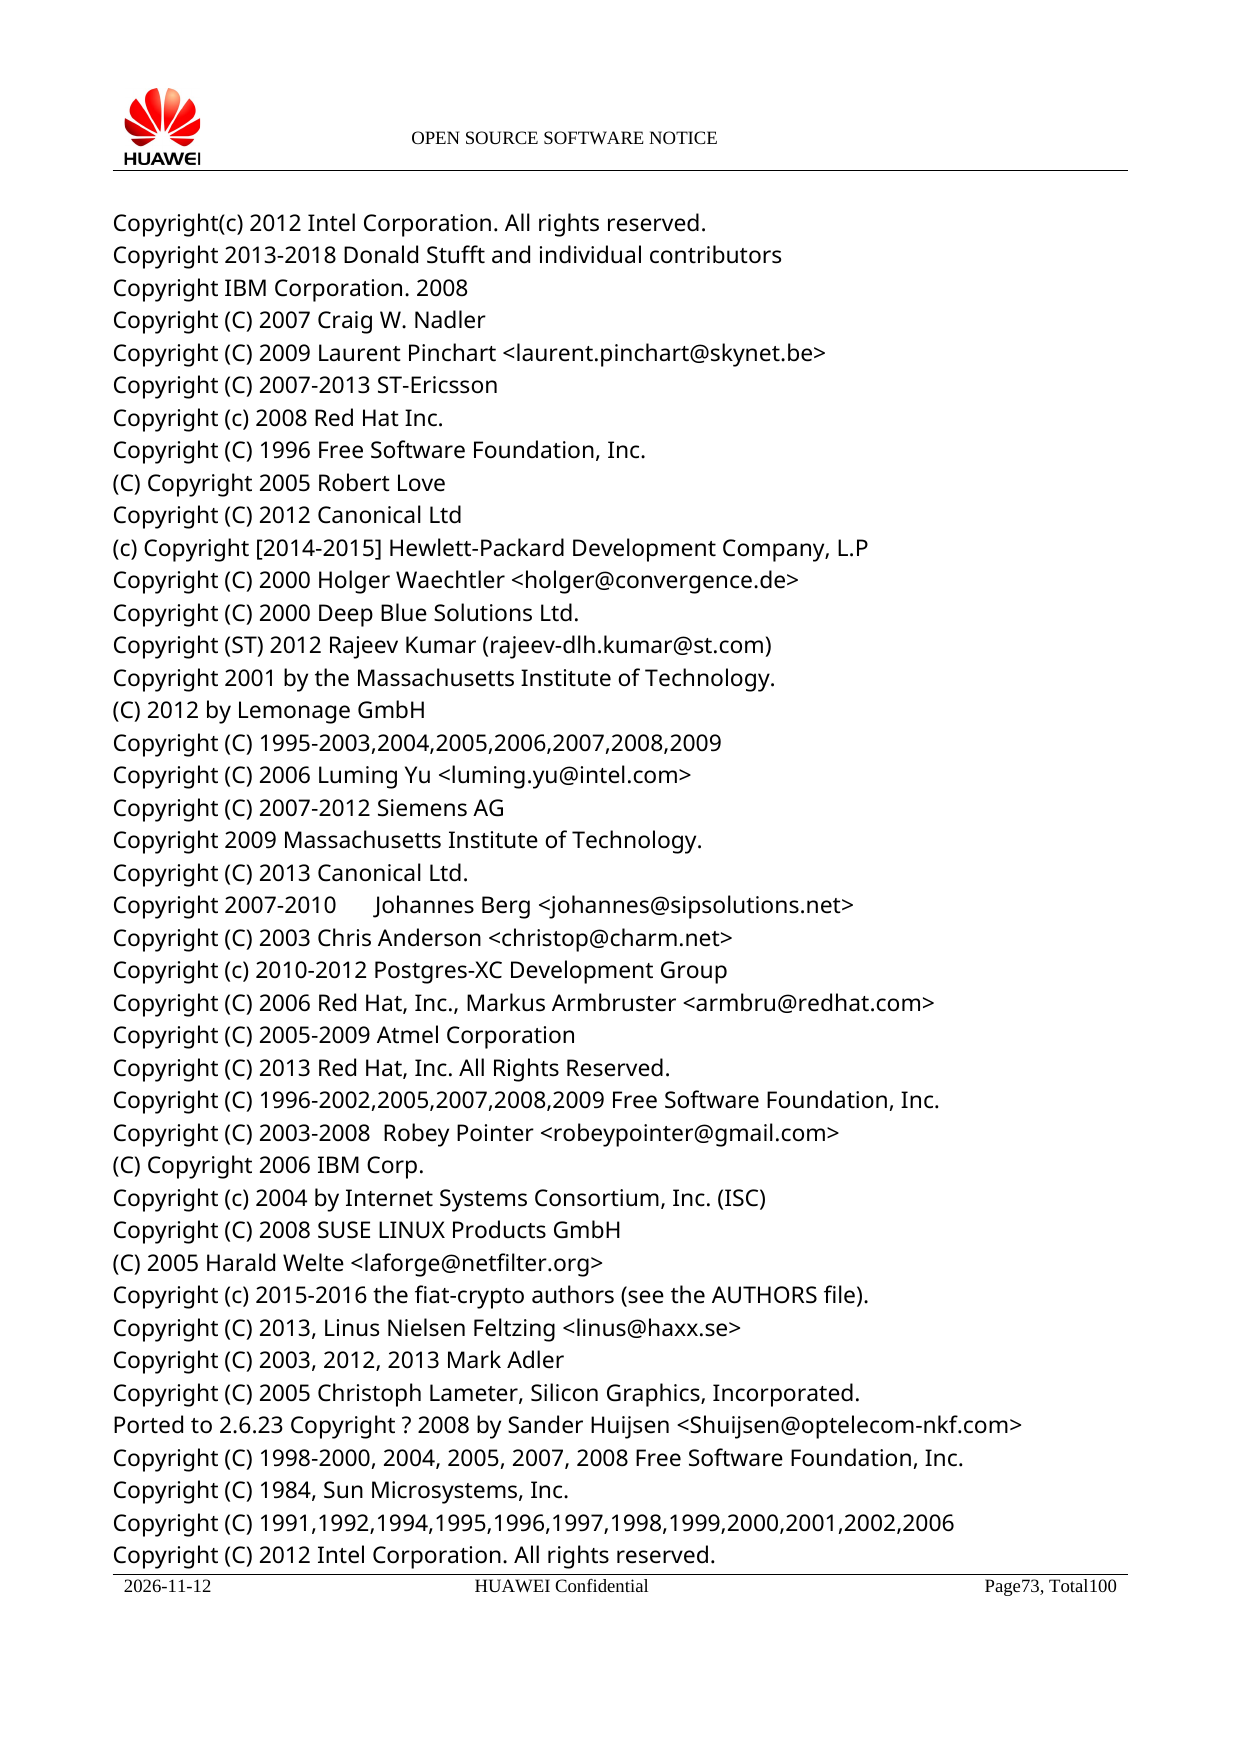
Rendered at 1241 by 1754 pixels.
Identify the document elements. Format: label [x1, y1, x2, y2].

picture [124, 88, 201, 165]
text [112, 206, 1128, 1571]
